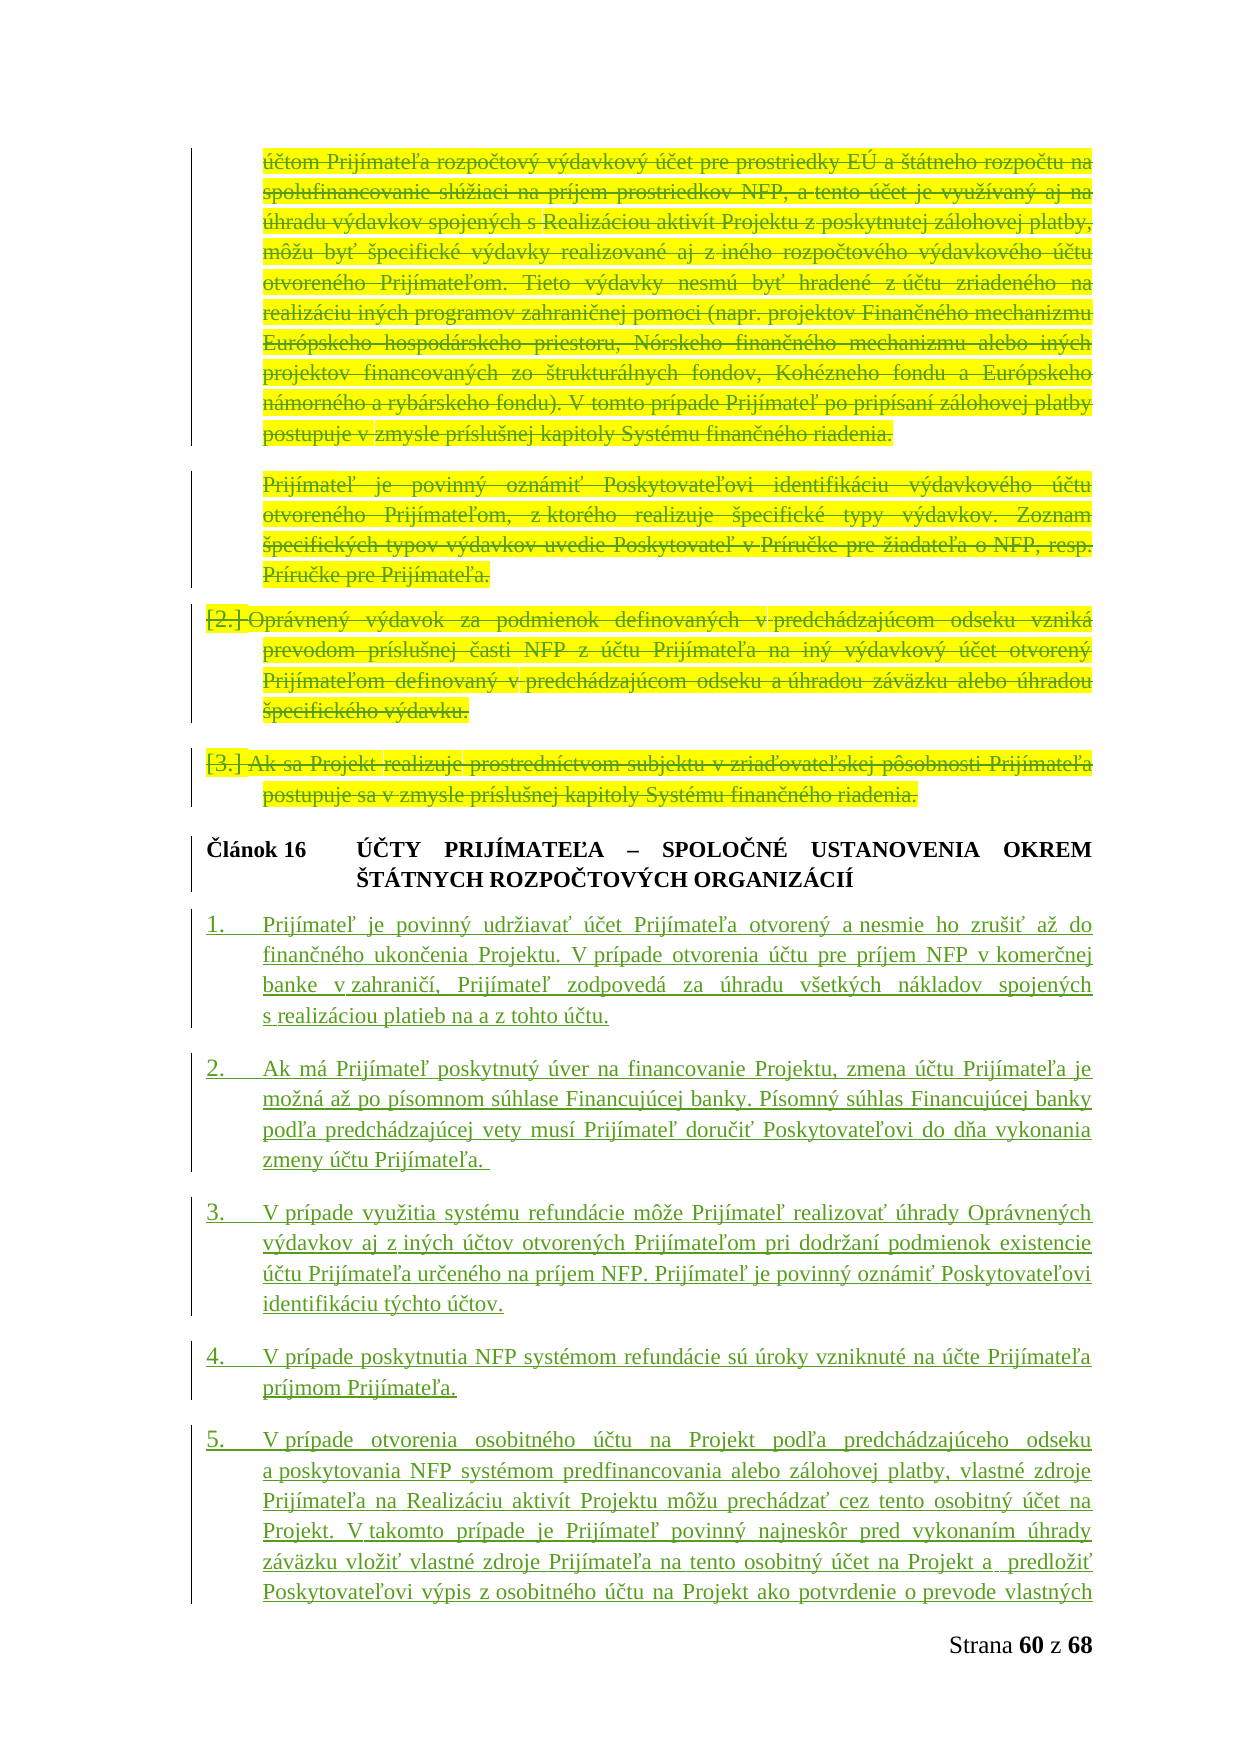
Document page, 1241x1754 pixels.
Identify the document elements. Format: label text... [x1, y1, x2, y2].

text Článok 16 ÚČTY PRIJÍMATEĽA – SPOLOČNÉ USTANOVENIA [206, 836, 1092, 892]
